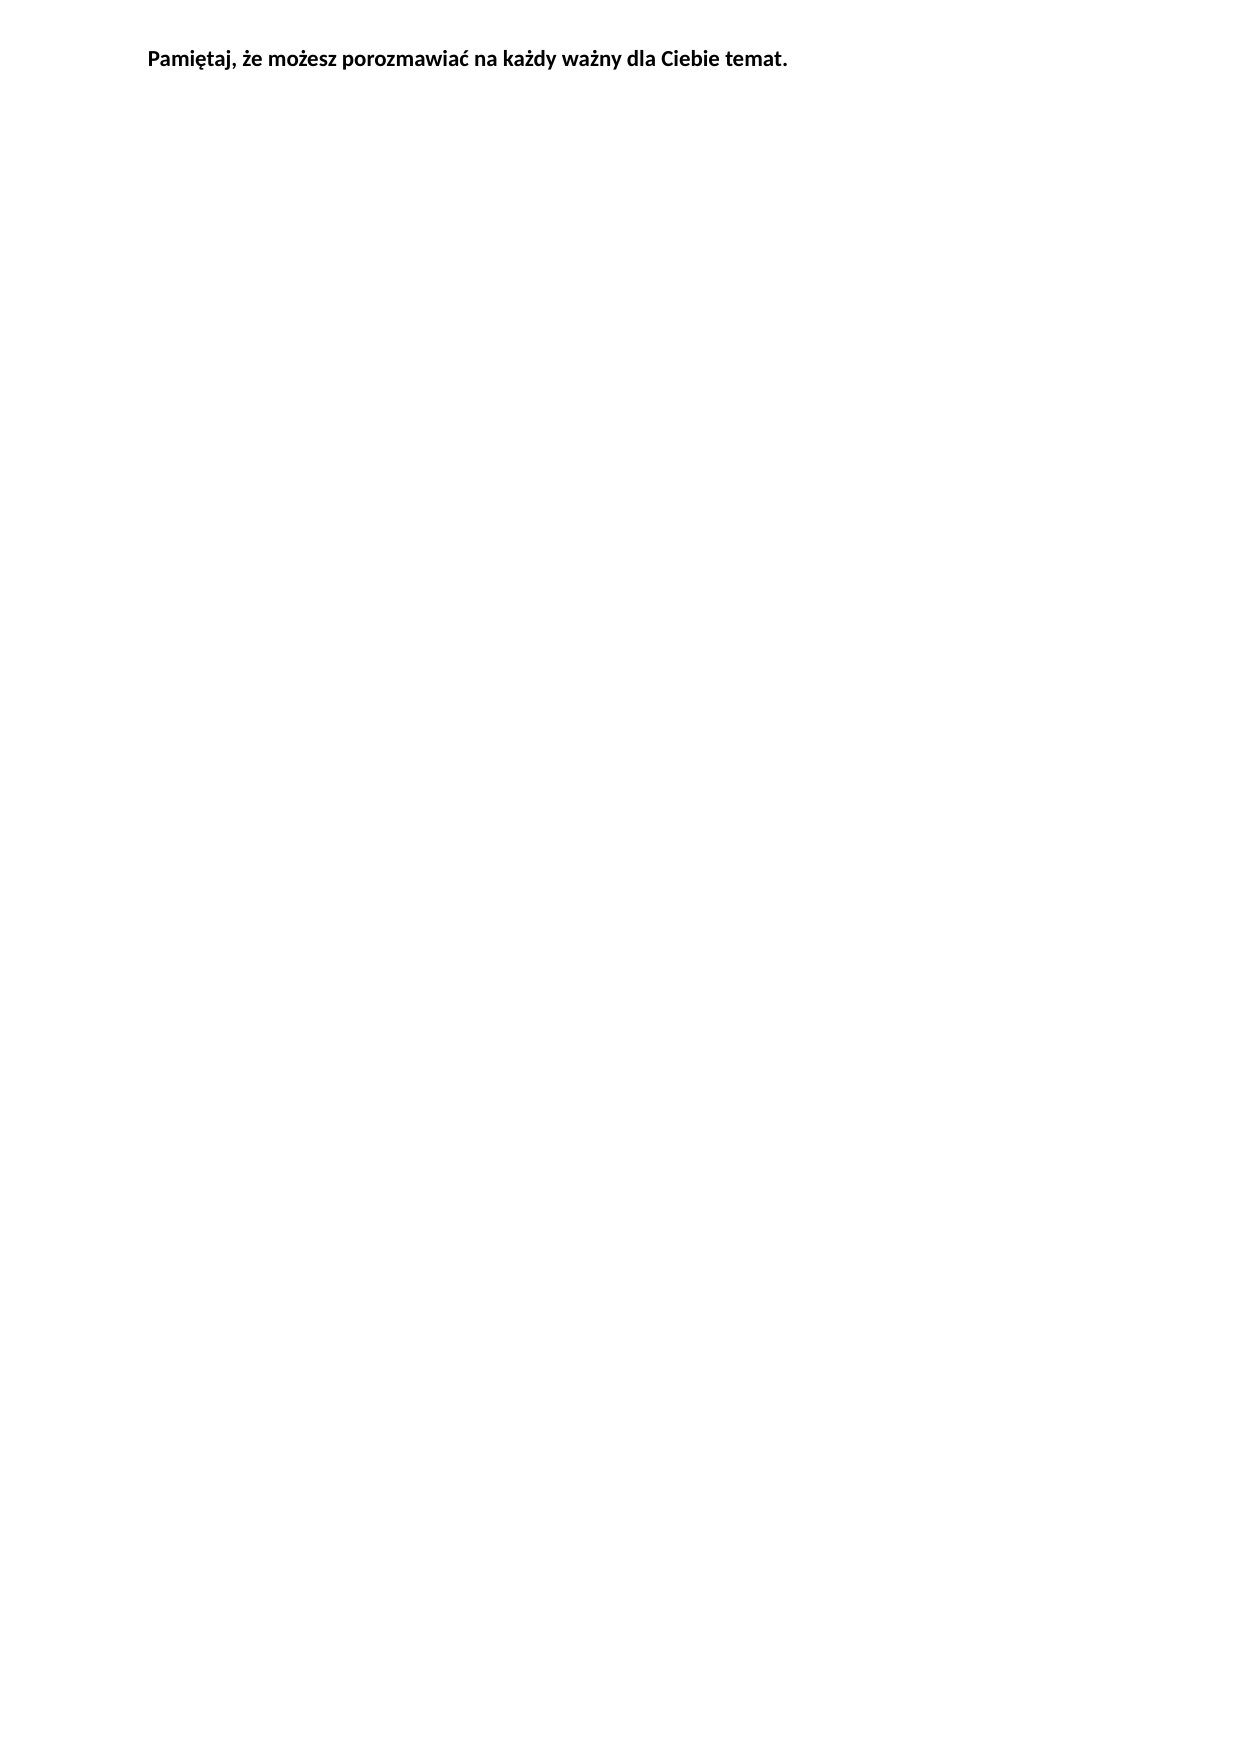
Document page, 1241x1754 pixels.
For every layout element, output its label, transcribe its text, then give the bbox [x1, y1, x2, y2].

text Pamiętaj, że możesz porozmawiać na każdy ważny dla Ciebie temat. [148, 44, 1093, 72]
